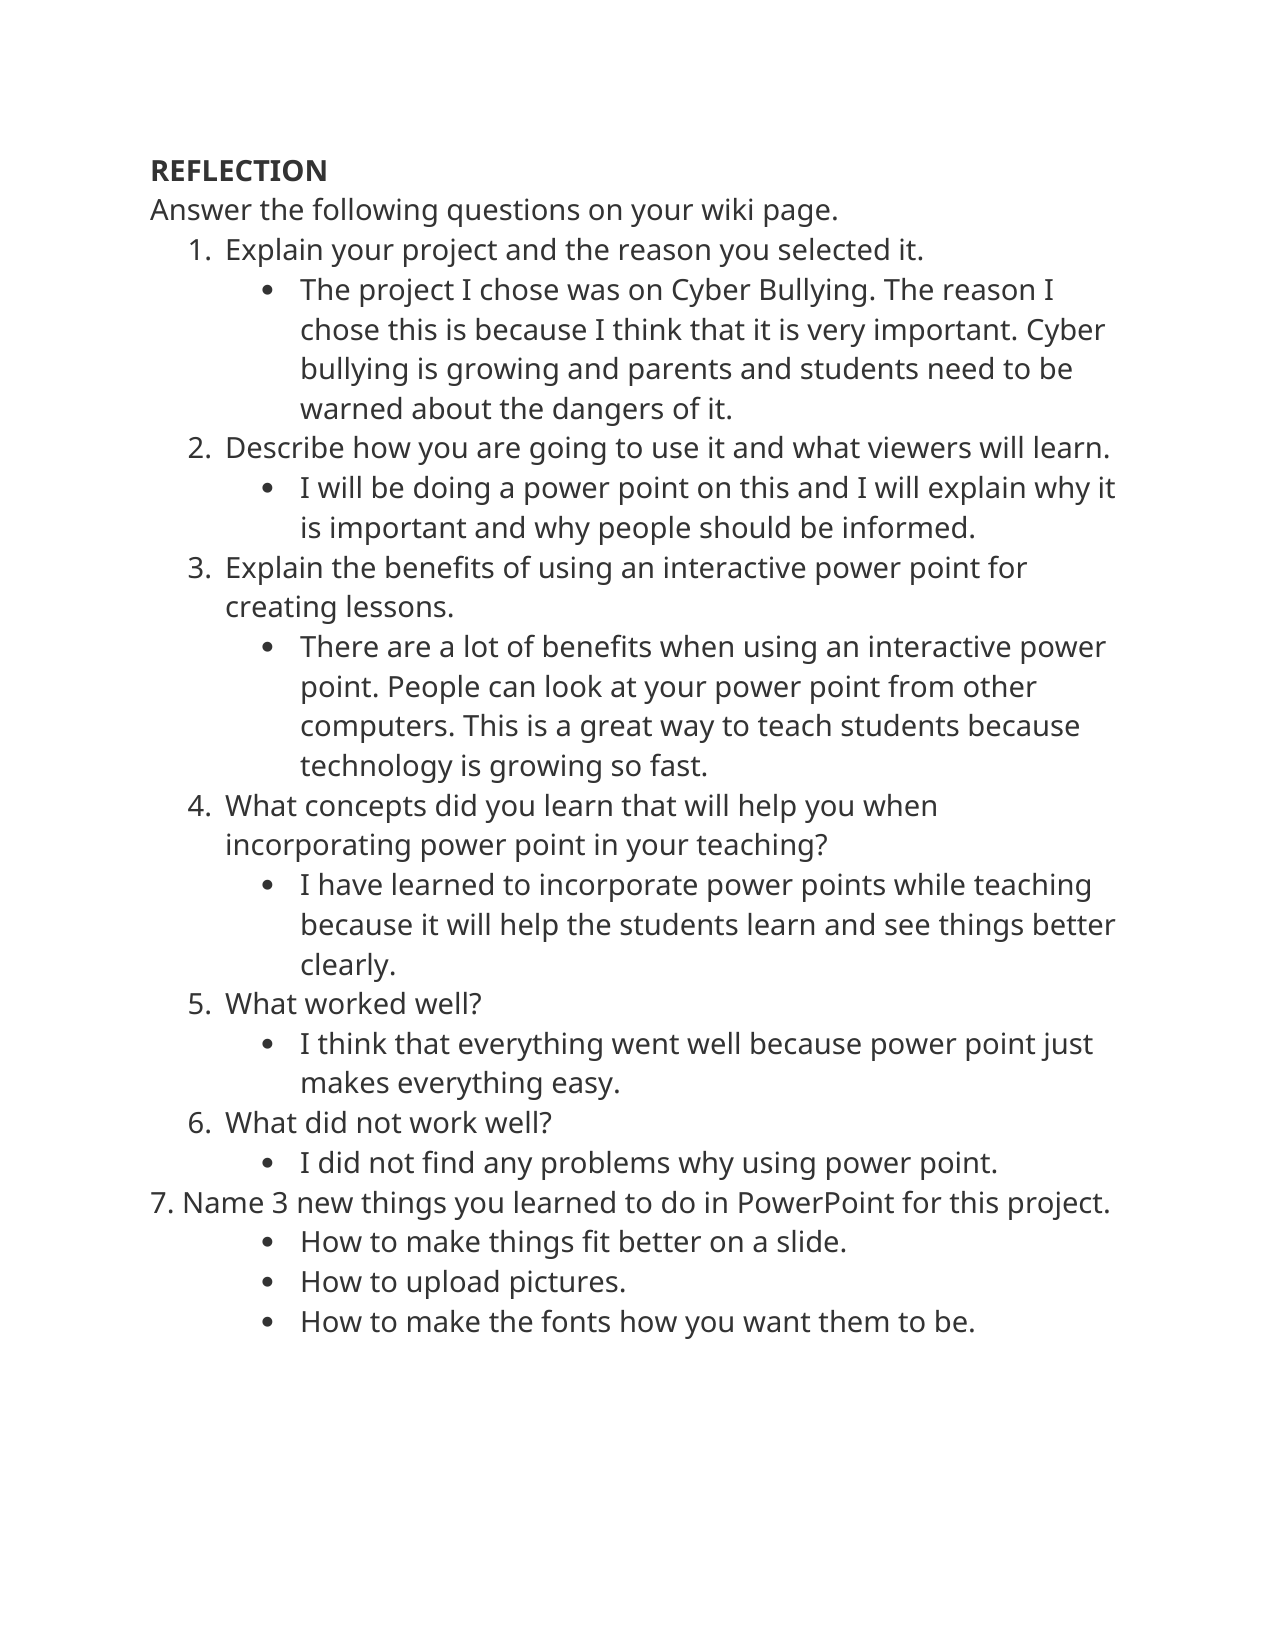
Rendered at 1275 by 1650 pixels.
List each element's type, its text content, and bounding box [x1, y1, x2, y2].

text Answer the following questions on your wiki page. [150, 190, 1125, 229]
list I will be doing a power point on this and I will explain why it is important and why people should be informed. [262, 467, 1125, 547]
text REFLECTION [150, 150, 1125, 190]
list Explain the benefits of using an interactive power point for creating lessons. [187, 547, 1125, 626]
list How to upload pictures. [262, 1261, 1125, 1301]
list What did not work well? [187, 1102, 1125, 1142]
text 7. Name 3 new things you learned to do in PowerPoint for this project. [150, 1182, 1125, 1222]
list What worked well? [187, 983, 1125, 1023]
list I have learned to incorporate power points while teaching because it will help the students learn and see things better clearly. [262, 864, 1125, 983]
list There are a lot of benefits when using an interactive power point. People can look at your power point from other computers. This is a great way to teach students because technology is growing so fast. [262, 626, 1125, 785]
list The project I chose was on Cyber Bullying. The reason I chose this is because I think that it is very important. Cyber bullying is growing and parents and students need to be warned about the dangers of it. [262, 269, 1125, 428]
list I think that everything went well because power point just makes everything easy. [262, 1023, 1125, 1102]
list Explain your project and the reason you selected it. [187, 229, 1125, 269]
list Describe how you are going to use it and what viewers will learn. [187, 428, 1125, 467]
list What concepts did you learn that will help you when incorporating power point in your teaching? [187, 785, 1125, 864]
list How to make things fit better on a slide. [262, 1222, 1125, 1261]
list How to make the fonts how you want them to be. [262, 1301, 1125, 1341]
list I did not find any problems why using power point. [262, 1142, 1125, 1182]
